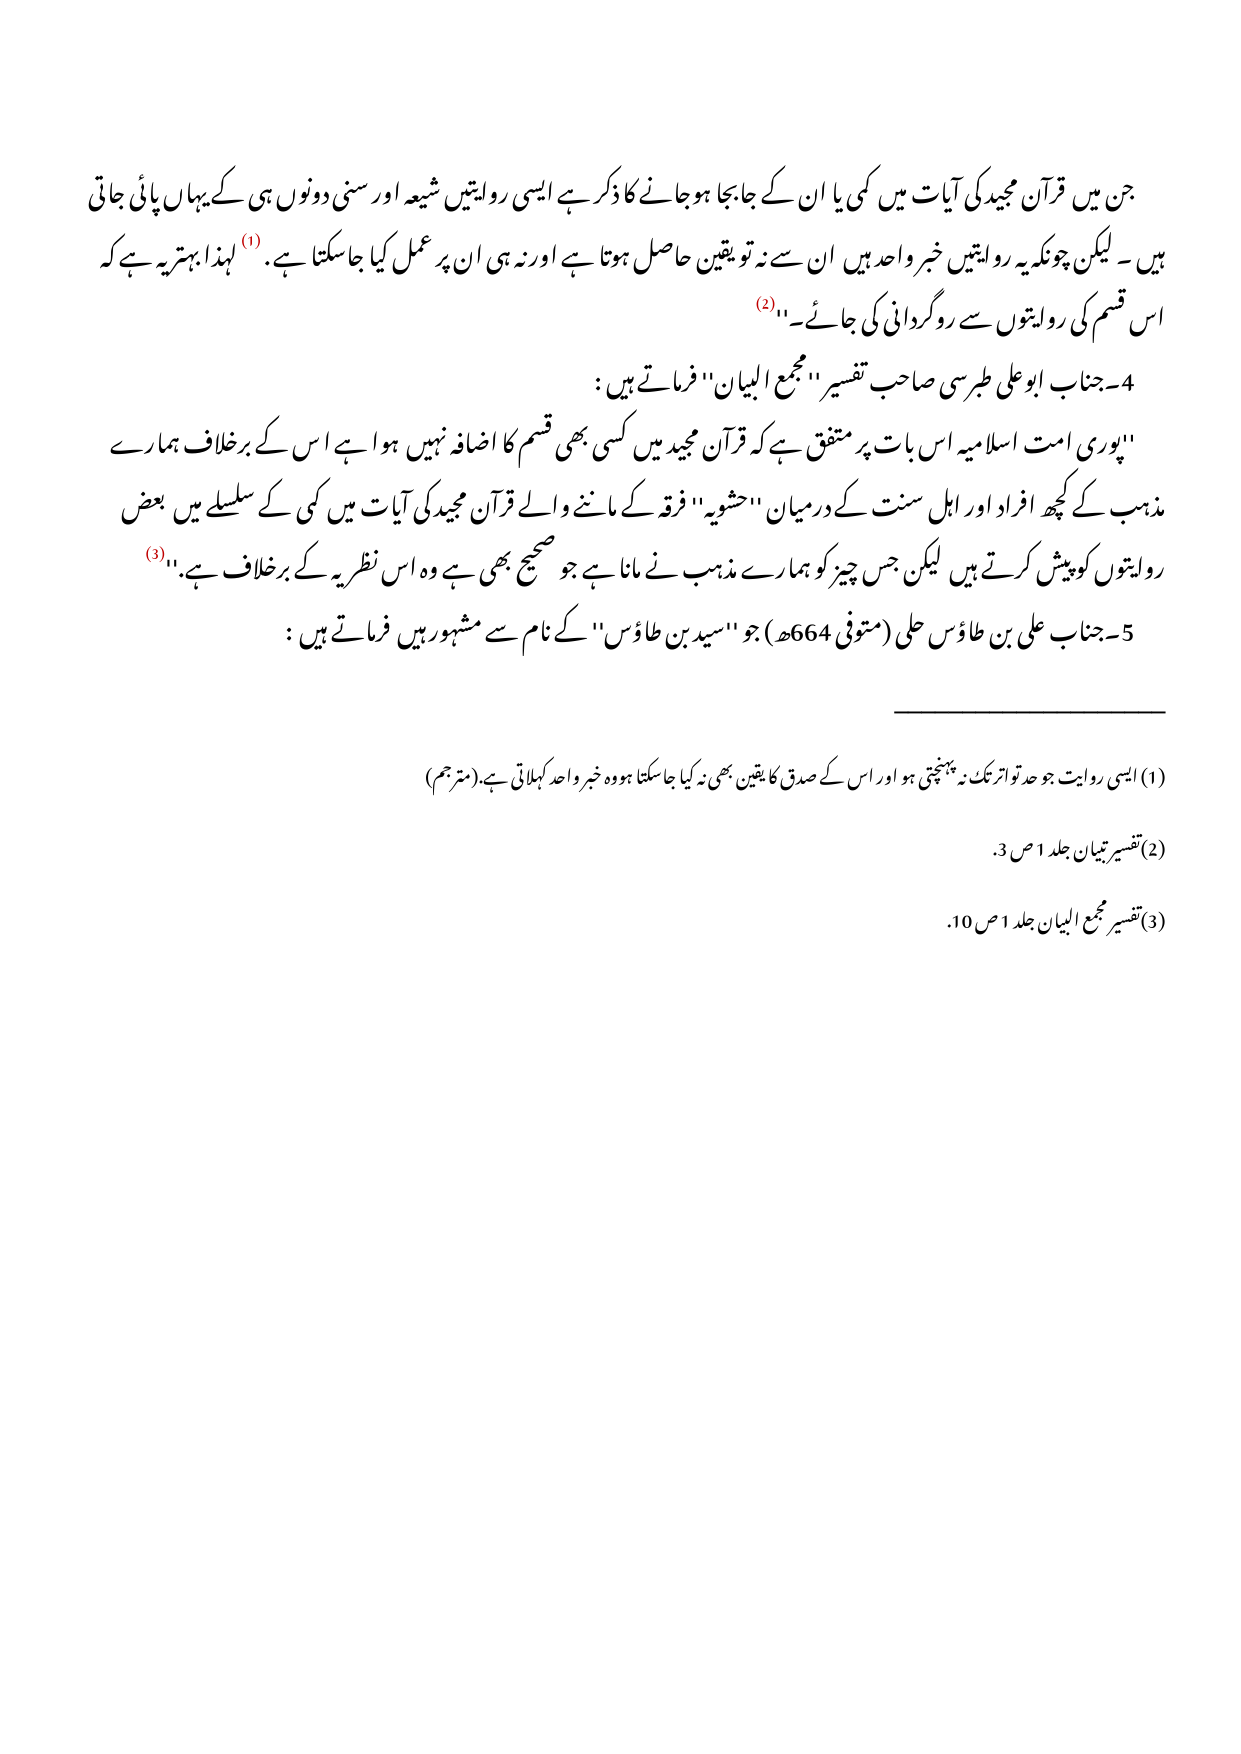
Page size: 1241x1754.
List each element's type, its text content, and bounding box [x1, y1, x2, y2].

text 5۔جناب علی بن طاؤس حلی (متوفی 664ھ) جو ''سید بن طاؤس'' کے نام سے مشہور ہیں فرماتے ہیں : [75, 594, 1165, 656]
text ____________________ [75, 656, 1165, 724]
text (3)تفسیر مجمع البیان جلد 1 ص 10. [75, 893, 1165, 939]
text (2)تفسیر تبیان جلد 1 ص 3. [75, 821, 1165, 868]
text (1) ایسی روایت جو حد تواتر تک نہ پہنچتی ہو اور اس کے صدق کا یقین بھی نہ کیا جاسکتا ہووہ خبر واحد کہلاتی ہے.(مترجم) [75, 749, 1165, 796]
text ''پوری امت اسلامیہ اس بات پر متفق ہے کہ قرآن مجید میں کسی بھی قسم کا اضافہ نہیں ہوا ہے ا س کے برخلاف ہمارے مذہب کے کچھ افراد اور اہل سنت کے درمیان ''حشویہ'' فرقہ کے ماننے والے قرآن مجید کی آیات میں کمی کے سلسلے میں بعض روایتوں کو پیش کرتے ہیں لیکن جس چیز کو ہمارے مذہب نے مانا ہے جو صحیح بھی ہے وہ اس نظریہ کے برخلاف ہے.''(3) [75, 406, 1165, 594]
text جن میں قرآن مجید کی آیات میں کمی یا ان کے جابجا ہوجانے کا ذکر ہے ایسی روایتیں شیعہ اور سنی دونوں ہی کے یہاں پائی جاتی ہیں ۔ لیکن چونکہ یہ روایتیں خبر واحد ہیں ان سے نہ تو یقین حاصل ہوتا ہے اور نہ ہی ان پر عمل کیا جاسکتا ہے . (1) لہذا بہتر یہ ہے کہ اس قسم کی روایتوں سے روگردانی کی جائے۔''(2) [75, 156, 1165, 344]
text 4۔جناب ابوعلی طبرسی صاحب تفسیر ''مجمع البیان'' فرماتے ہیں : [75, 344, 1165, 406]
